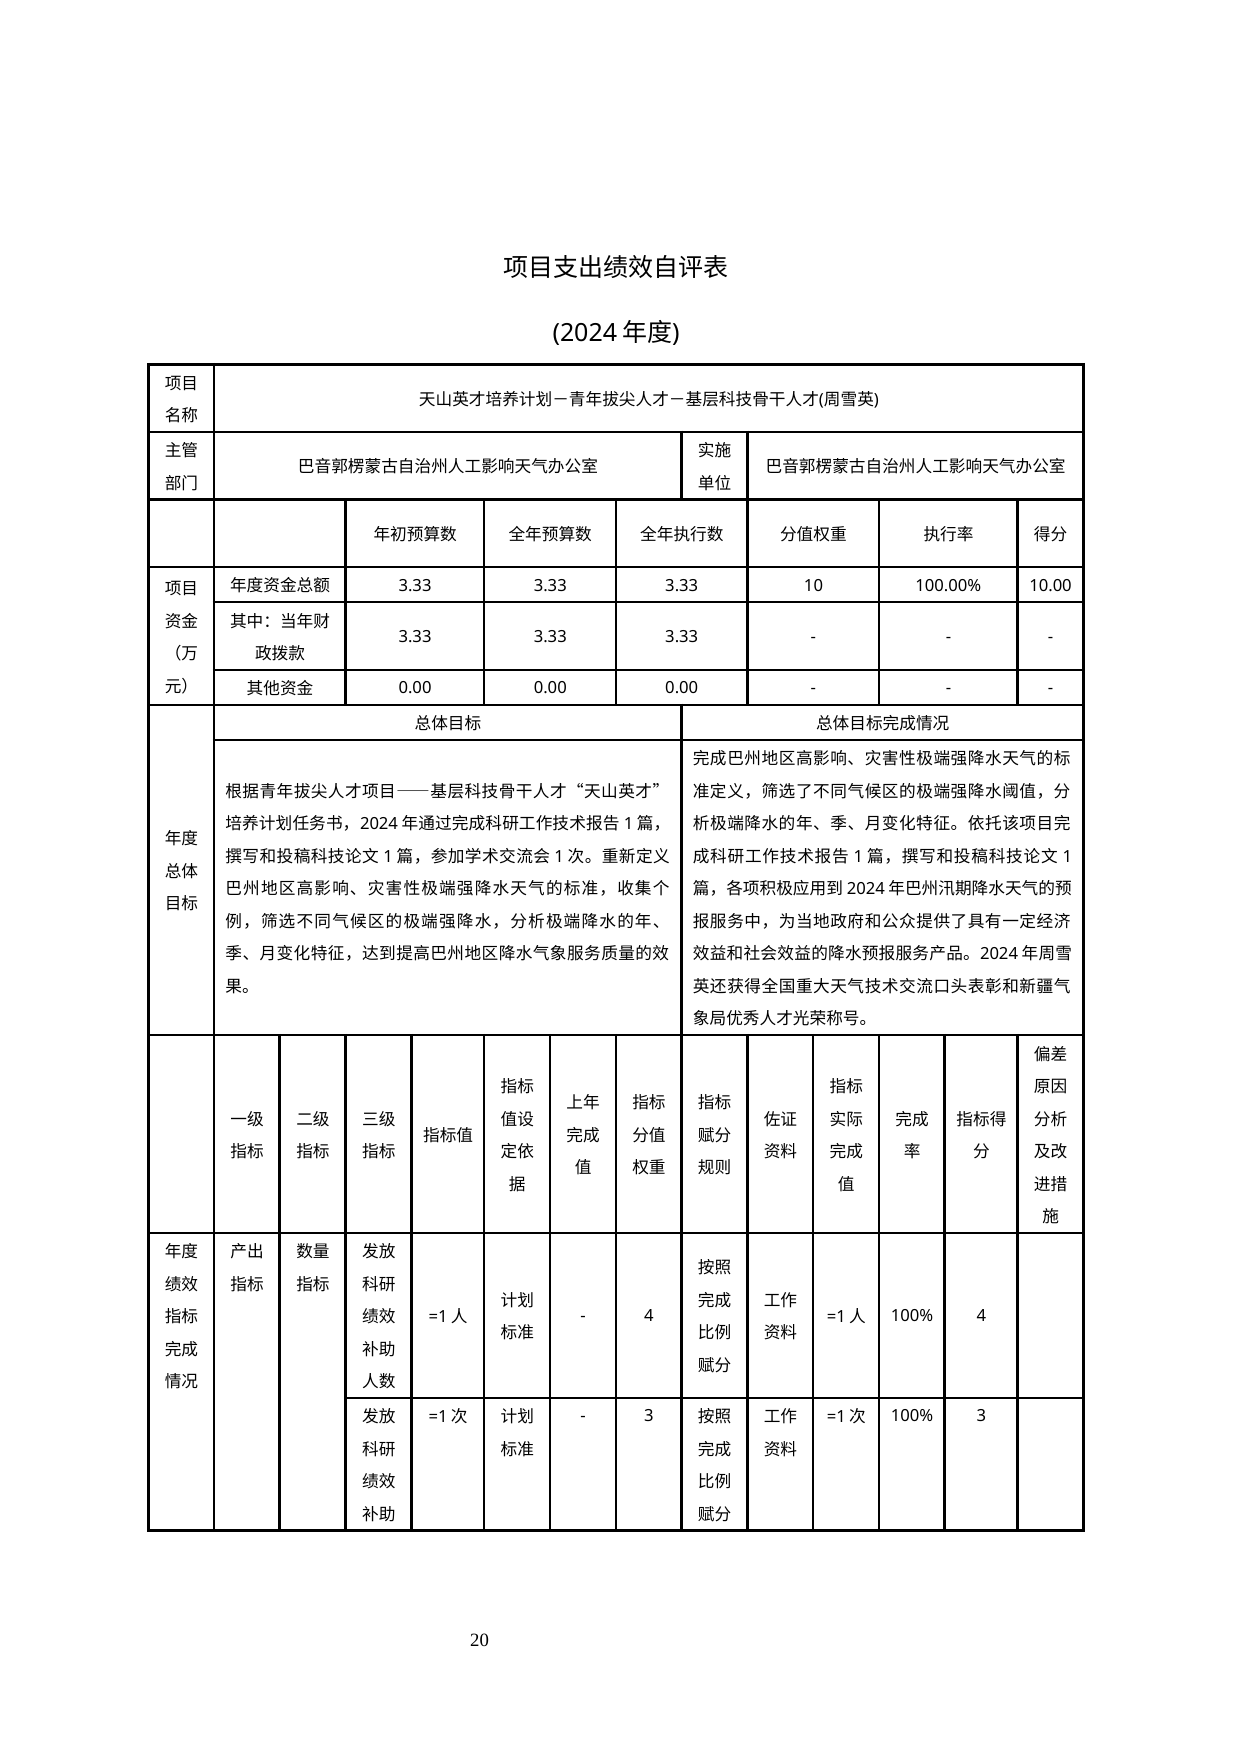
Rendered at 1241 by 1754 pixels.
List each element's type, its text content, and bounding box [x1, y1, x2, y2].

table_cell 全年执行数 [617, 501, 746, 566]
table_cell [150, 501, 213, 566]
table_cell 100% [880, 1399, 943, 1529]
table_cell 其他资金 [215, 671, 344, 703]
table_cell 按照完成比例赋分 [683, 1234, 746, 1396]
table_cell 一级指标 [215, 1036, 278, 1231]
table_cell 计划标准 [485, 1399, 549, 1529]
table_cell 指标值设定依据 [485, 1036, 549, 1231]
table_cell =1次 [413, 1399, 483, 1529]
table_cell 3.33 [347, 603, 483, 668]
table_cell 发放科研绩效补助次数 [347, 1399, 410, 1529]
table_cell 年初预算数 [347, 501, 483, 566]
table_cell - [1019, 603, 1082, 668]
table_cell 指标分值权重 [617, 1036, 680, 1231]
table_cell - [749, 603, 878, 668]
table_cell 指标得分 [946, 1036, 1016, 1231]
table_cell =1次 [814, 1399, 878, 1529]
table_cell 0.00 [485, 671, 615, 703]
table_cell 指标实际完成值 [814, 1036, 878, 1231]
table_cell [1019, 1234, 1082, 1396]
table_cell - [1019, 671, 1082, 703]
table_cell 数量指标 [281, 1234, 344, 1529]
table_cell 3.33 [485, 568, 615, 601]
table_cell 项目名称 [150, 366, 213, 431]
table_cell 巴音郭楞蒙古自治州人工影响天气办公室 [749, 433, 1082, 498]
table_cell 根据青年拔尖人才项目——基层科技骨干人才“天山英才”培养计划任务书，2024年通过完成科研工作技术报告1篇，撰写和投稿科技论文1篇，参加学术交流会1次。重新定义巴州地区高影响、灾害性极端强降水天气的标准，收集个例，筛选不同气候区的极端强降水，分析极端降水的年、季、月变化特征，达到提高巴州地区降水气象服务质量的效果。 [215, 741, 680, 1034]
table_cell 10 [749, 568, 878, 601]
table_cell 产出指标 [215, 1234, 278, 1529]
table_cell 完成巴州地区高影响、灾害性极端强降水天气的标准定义，筛选了不同气候区的极端强降水阈值，分析极端降水的年、季、月变化特征。依托该项目完成科研工作技术报告1篇，撰写和投稿科技论文1篇，各项积极应用到2024年巴州汛期降水天气的预报服务中，为当地政府和公众提供了具有一定经济效益和社会效益的降水预报服务产品。2024年周雪英还获得全国重大天气技术交流口头表彰和新疆气象局优秀人才光荣称号。 [683, 741, 1082, 1034]
table_cell 100.00% [880, 568, 1016, 601]
table_cell 年度资金总额 [215, 568, 344, 601]
table_cell 执行率 [880, 501, 1016, 566]
table_cell 10.00 [1019, 568, 1082, 601]
table_cell 0.00 [617, 671, 746, 703]
table_cell [215, 501, 344, 566]
table_cell 其中：当年财政拨款 [215, 603, 344, 668]
table_cell 3.33 [617, 603, 746, 668]
table_cell =1人 [814, 1234, 878, 1396]
table_cell 分值权重 [749, 501, 878, 566]
table_cell 计划标准 [485, 1234, 549, 1396]
table_cell - [551, 1234, 615, 1396]
table_cell 100% [880, 1234, 943, 1396]
table_cell 4 [946, 1234, 1016, 1396]
table_cell 天山英才培养计划－青年拔尖人才－基层科技骨干人才(周雪英) [215, 366, 1082, 431]
table_cell 工作资料 [749, 1234, 812, 1396]
table_cell 指标赋分规则 [683, 1036, 746, 1231]
table_cell 3.33 [485, 603, 615, 668]
table_cell 指标值 [413, 1036, 483, 1231]
table_cell - [551, 1399, 615, 1529]
table_cell 3.33 [347, 568, 483, 601]
table_cell 偏差原因分析及改进措施 [1019, 1036, 1082, 1231]
table_cell 三级指标 [347, 1036, 410, 1231]
table_cell 3 [946, 1399, 1016, 1529]
table_cell 项目资金 （万元） [150, 568, 213, 703]
table_cell [150, 1036, 213, 1231]
table_cell 发放科研绩效补助人数 [347, 1234, 410, 1396]
table_cell 0.00 [347, 671, 483, 703]
table_cell 得分 [1019, 501, 1082, 566]
table_cell 完成率 [880, 1036, 943, 1231]
table_cell 年度总体目标 [150, 706, 213, 1034]
table_cell 实施单位 [683, 433, 746, 498]
table_cell 按照完成比例赋分 [683, 1399, 746, 1529]
table_cell 3 [617, 1399, 680, 1529]
table_cell 上年完成值 [551, 1036, 615, 1231]
table_cell 巴音郭楞蒙古自治州人工影响天气办公室 [215, 433, 680, 498]
table_cell 4 [617, 1234, 680, 1396]
table_cell 主管部门 [150, 433, 213, 498]
table_cell 3.33 [617, 568, 746, 601]
table_cell 全年预算数 [485, 501, 615, 566]
table_cell 总体目标完成情况 [683, 706, 1082, 739]
table_cell [1019, 1399, 1082, 1529]
table_cell 工作资料 [749, 1399, 812, 1529]
table_cell - [749, 671, 878, 703]
table_header 项目支出绩效自评表 [148, 233, 1083, 298]
table_cell - [880, 603, 1016, 668]
table_cell 年度绩效指标完成情况 [150, 1234, 213, 1529]
table_cell 总体目标 [215, 706, 680, 739]
table_cell (2024年度) [148, 298, 1083, 363]
table_cell 二级指标 [281, 1036, 344, 1231]
table_cell 佐证资料 [749, 1036, 812, 1231]
table_cell =1人 [413, 1234, 483, 1396]
table_cell - [880, 671, 1016, 703]
